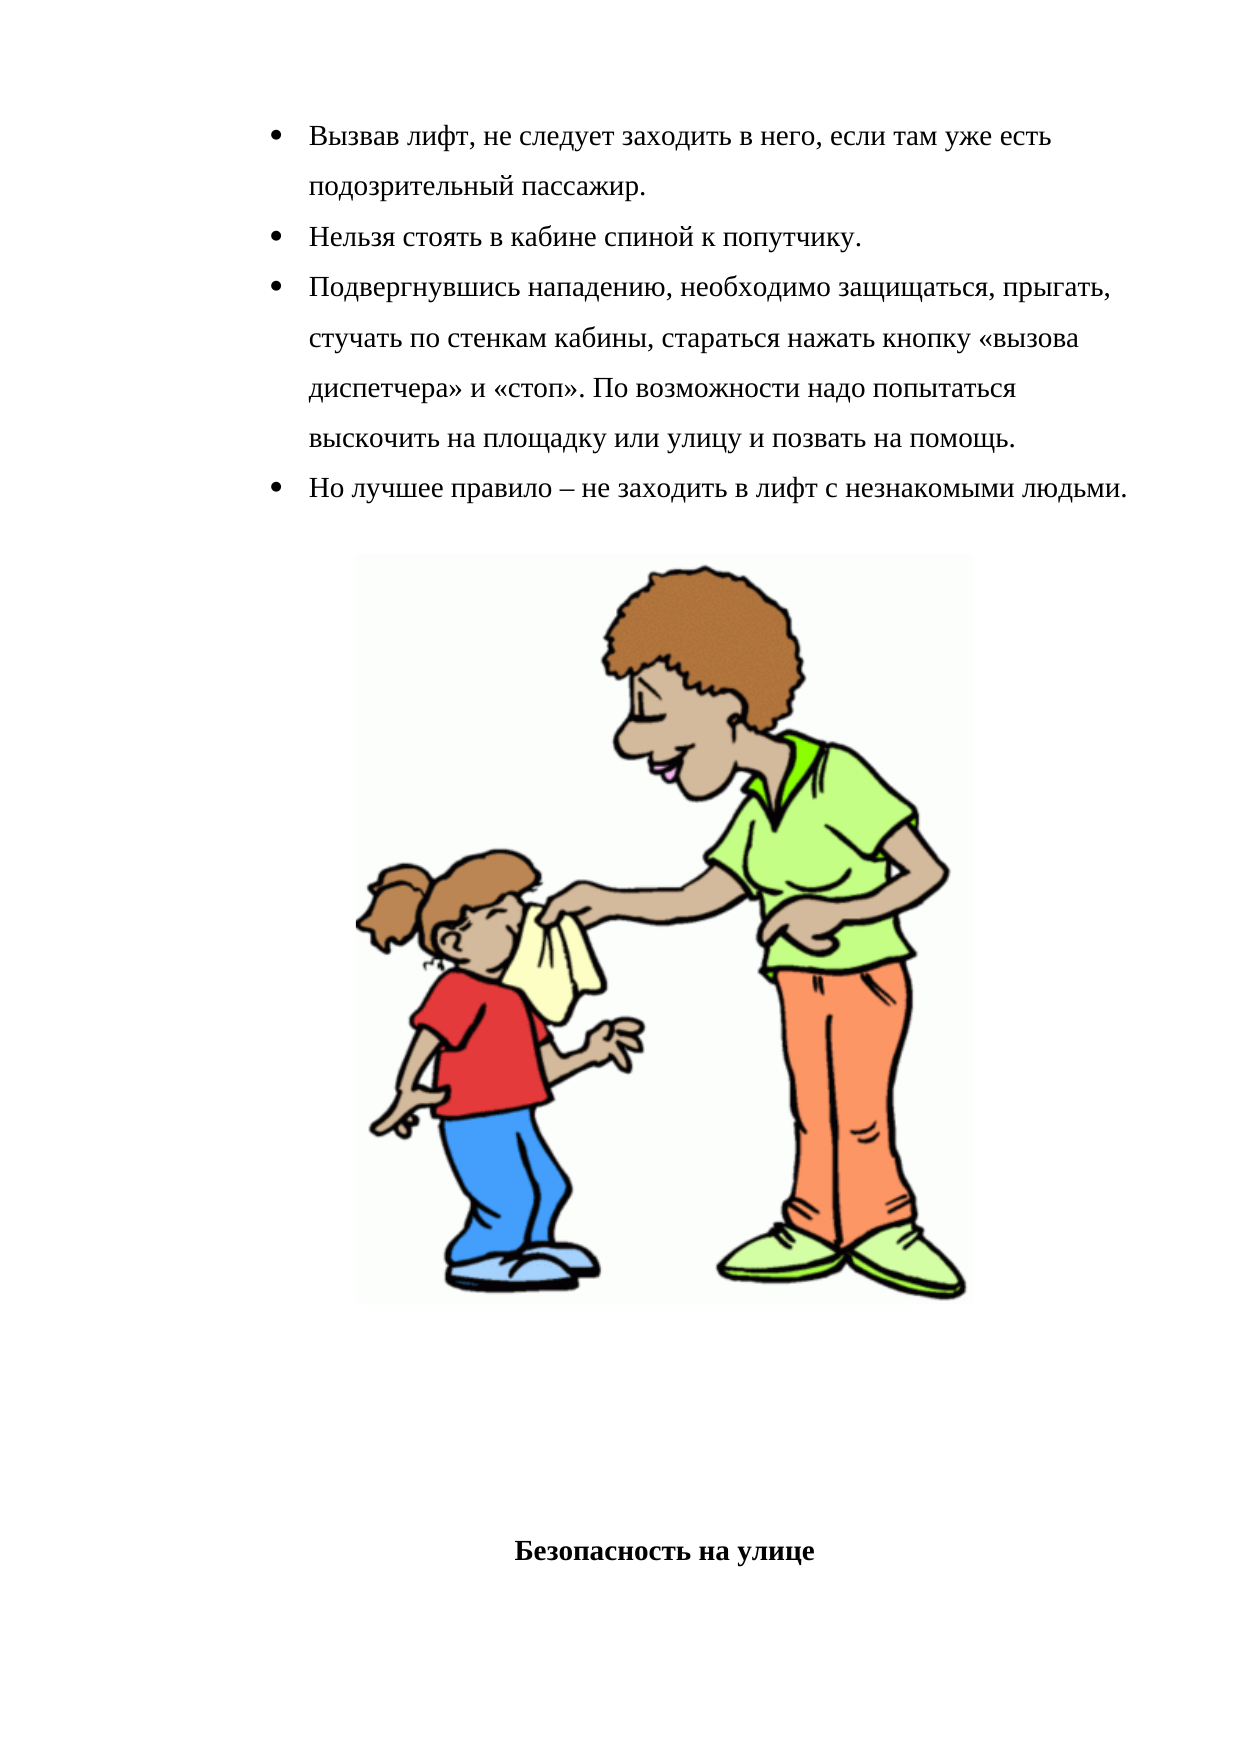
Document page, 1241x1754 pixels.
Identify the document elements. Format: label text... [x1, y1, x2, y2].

picture [355, 554, 974, 1304]
list Но лучшее правило – не заходить в лифт с незнакомыми людьми. [271, 471, 1152, 504]
list Вызвав лифт, не следует заходить в него, если там уже есть подозрительный пассажир. [271, 118, 1152, 202]
list Подвергнувшись нападению, необходимо защищаться, прыгать, стучать по стенкам кабины, стараться нажать кнопку «вызова диспетчера» и «стоп». По возможности надо попытаться выскочить на площадку или улицу и позвать на помощь. [271, 269, 1152, 454]
list Нельзя стоять в кабине спиной к попутчику. [271, 219, 1152, 252]
text Безопасность на улице [177, 1533, 1152, 1567]
